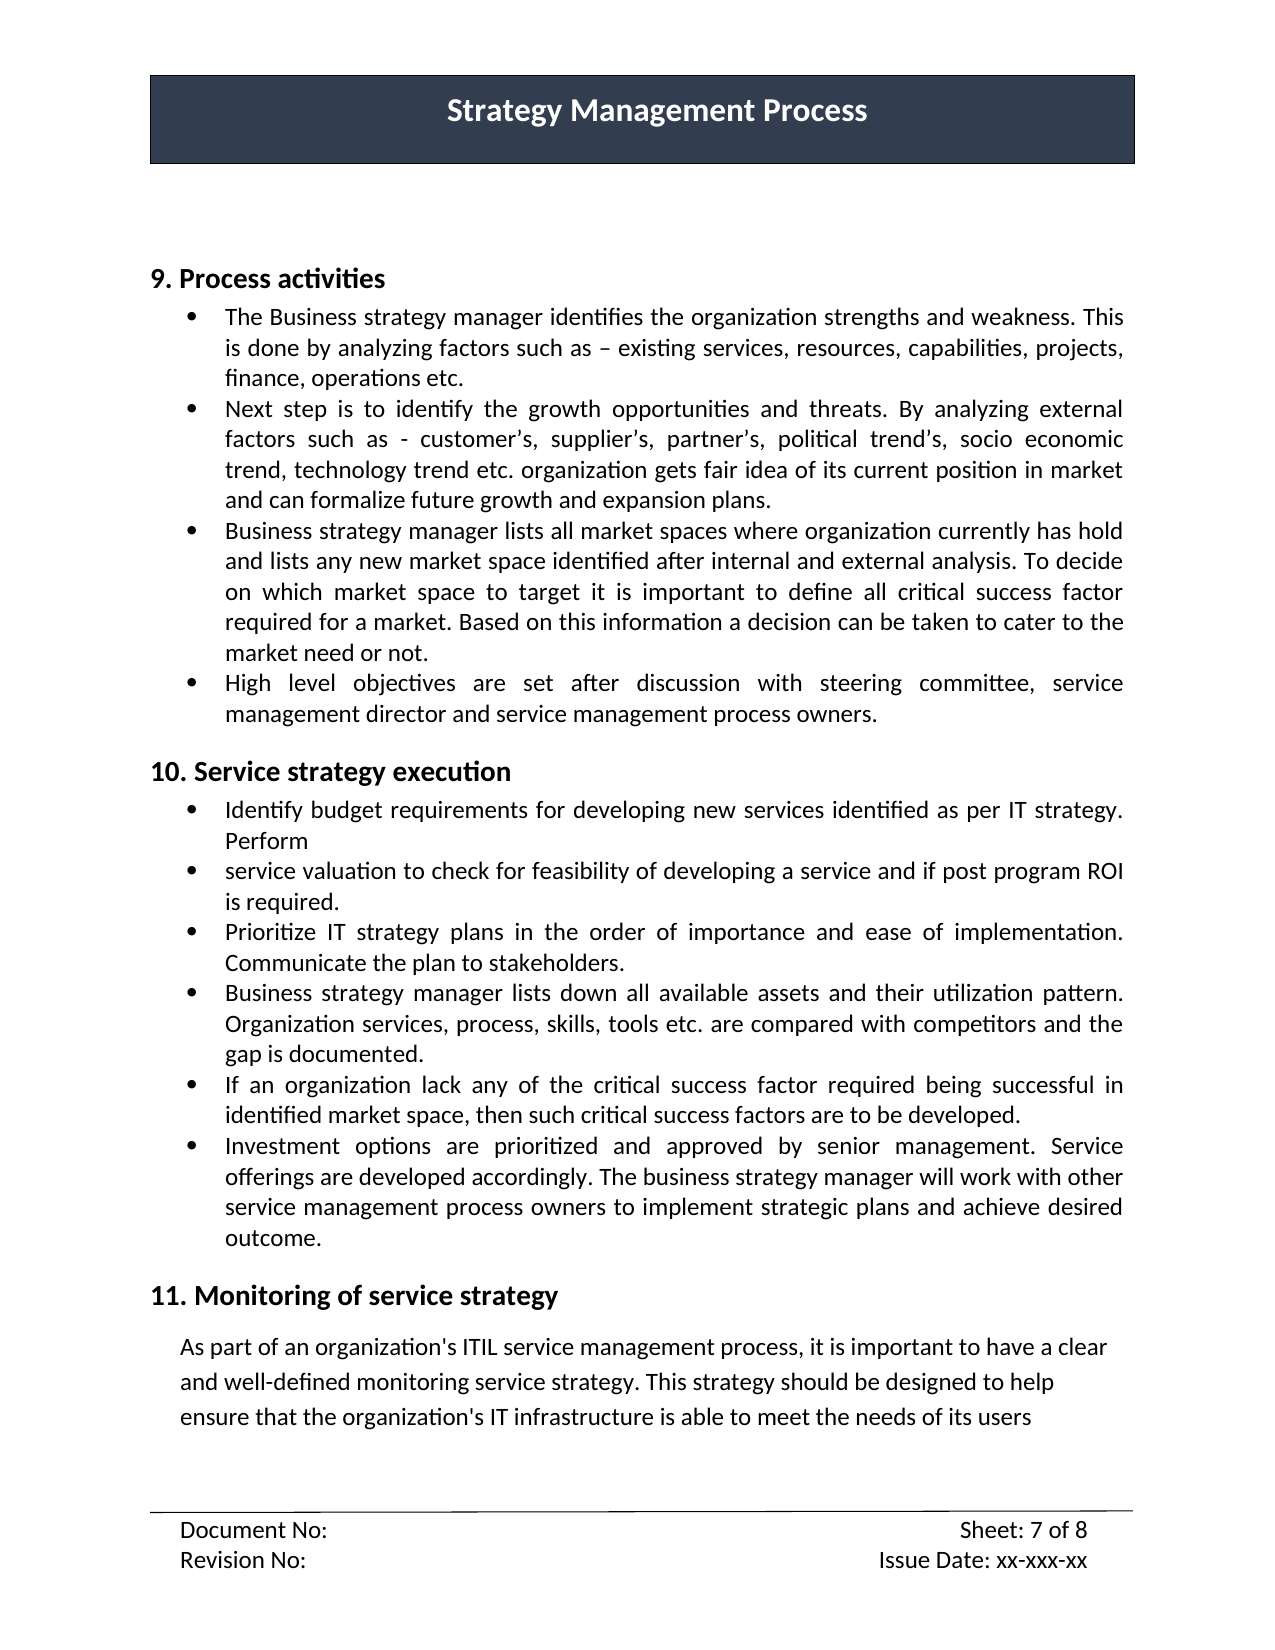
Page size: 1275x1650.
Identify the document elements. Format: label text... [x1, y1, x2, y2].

list Prioritize IT strategy plans in the order of importance and ease of implementation. Communicate the plan to stakeholders. [187, 917, 1125, 978]
list service valuation to check for feasibility of developing a service and if post program ROI is required. [187, 856, 1125, 917]
subtitle 10. Service strategy execution [150, 753, 1125, 789]
list Business strategy manager lists down all available assets and their utilization pattern. Organization services, process, skills, tools etc. are compared with competitors and the gap is documented. [187, 978, 1125, 1069]
list Investment options are prioritized and approved by senior management. Service offerings are developed accordingly. The business strategy manager will work with other service management process owners to implement strategic plans and achieve desired outcome. [187, 1130, 1125, 1252]
list Next step is to identify the growth opportunities and threats. By analyzing external factors such as - customer’s, supplier’s, partner’s, political trend’s, socio economic trend, technology trend etc. organization gets fair idea of its current position in market and can formalize future growth and expansion plans. [187, 393, 1125, 515]
subtitle 9. Process activities [150, 260, 1125, 296]
list High level objectives are set after discussion with steering committee, service management director and service management process owners. [187, 667, 1125, 728]
text As part of an organization's ITIL service management process, it is important to have a clear and well-defined monitoring service strategy. This strategy should be designed to help ensure that the organization's IT infrastructure is able to meet the needs of its users [180, 1331, 1125, 1431]
list Identify budget requirements for developing new services identified as per IT strategy. Perform [187, 794, 1125, 856]
list The Business strategy manager identifies the organization strengths and weakness. This is done by analyzing factors such as – existing services, resources, capabilities, projects, finance, operations etc. [187, 301, 1125, 393]
list If an organization lack any of the critical success factor required being successful in identified market space, then such critical success factors are to be developed. [187, 1069, 1125, 1130]
subtitle 11. Monitoring of service strategy [150, 1277, 1125, 1313]
list Business strategy manager lists all market spaces where organization currently has hold and lists any new market space identified after internal and external analysis. To decide on which market space to target it is important to define all critical success factor required for a market. Based on this information a decision can be taken to cater to the market need or not. [187, 515, 1125, 667]
